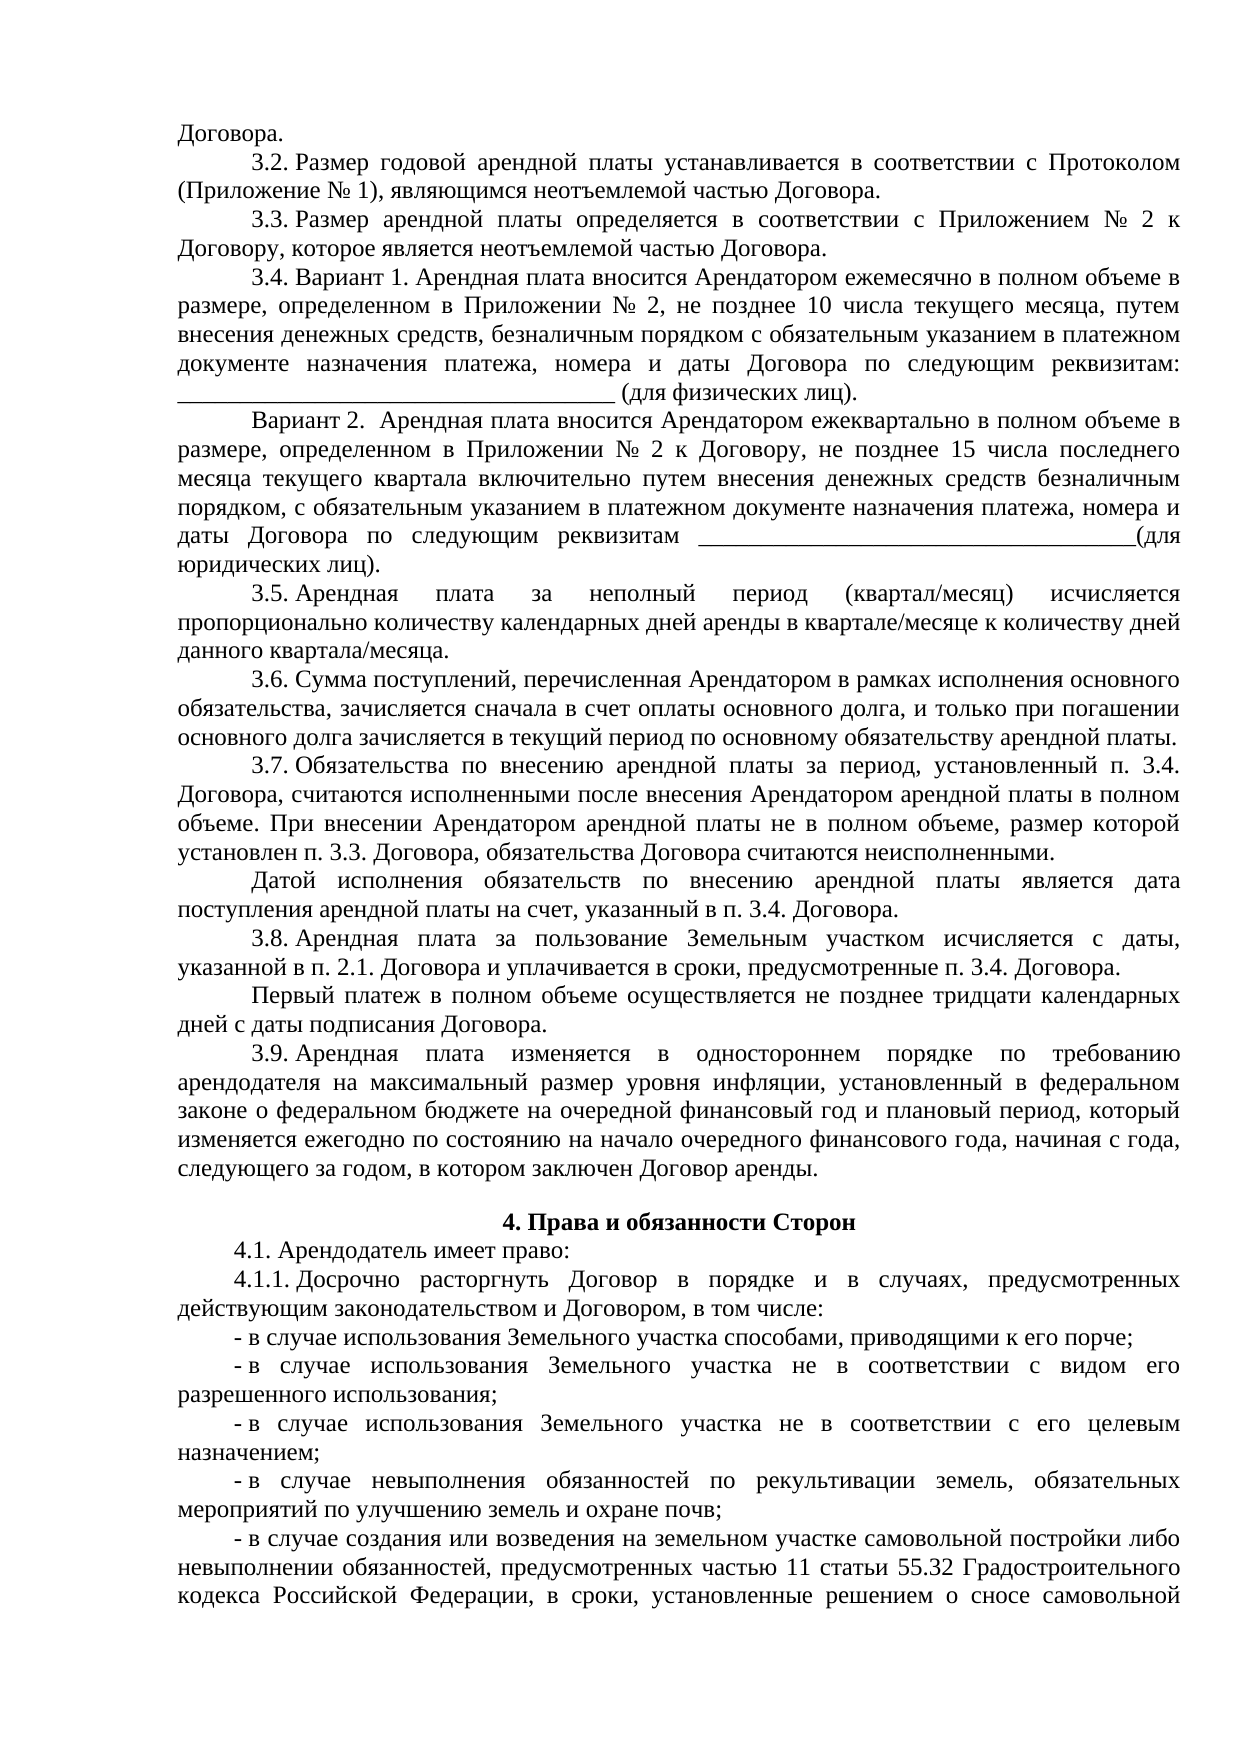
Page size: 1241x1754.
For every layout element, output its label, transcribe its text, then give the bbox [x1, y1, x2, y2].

text - в случае невыполнения обязанностей по рекультивации земель, обязательных мероприятий по улучшению земель и охране почв; [177, 1466, 1181, 1523]
text 4.1. Арендодатель имеет право: [177, 1236, 1181, 1264]
text 4.1.1. Досрочно расторгнуть Договор в порядке и в случаях, предусмотренных действующим законодательством и Договором, в том числе: [177, 1264, 1181, 1322]
text Вариант 2. Арендная плата вносится Арендатором ежеквартально в полном объеме в размере, определенном в Приложении № 2 к Договору, не позднее 15 числа последнего месяца текущего квартала включительно путем внесения денежных средств безналичным порядком, с обязательным указанием в платежном документе назначения платежа, номера и даты Договора по следующим реквизитам ___________________________________(для юридических лиц). [177, 406, 1181, 578]
text 3.8. Арендная плата за пользование Земельным участком исчисляется с даты, указанной в п. 2.1. Договора и уплачивается в сроки, предусмотренные п. 3.4. Договора. [177, 923, 1181, 981]
text - в случае использования Земельного участка не в соответствии с его целевым назначением; [177, 1408, 1181, 1466]
text 3.2. Размер годовой арендной платы устанавливается в соответствии с Протоколом (Приложение № 1), являющимся неотъемлемой частью Договора. [177, 147, 1181, 204]
text 3.4. Вариант 1. Арендная плата вносится Арендатором ежемесячно в полном объеме в размере, определенном в Приложении № 2, не позднее 10 числа текущего месяца, путем внесения денежных средств, безналичным порядком с обязательным указанием в платежном документе назначения платежа, номера и даты Договора по следующим реквизитам: ___________________________________ (для физических лиц). [177, 262, 1181, 406]
text 3.7. Обязательства по внесению арендной платы за период, установленный п. 3.4. Договора, считаются исполненными после внесения Арендатором арендной платы в полном объеме. При внесении Арендатором арендной платы не в полном объеме, размер которой установлен п. 3.3. Договора, обязательства Договора считаются неисполненными. [177, 751, 1181, 866]
text - в случае использования Земельного участка не в соответствии с видом его разрешенного использования; [177, 1351, 1181, 1408]
text 3.5. Арендная плата за неполный период (квартал/месяц) исчисляется пропорционально количеству календарных дней аренды в квартале/месяце к количеству дней данного квартала/месяца. [177, 578, 1181, 664]
text 3.3. Размер арендной платы определяется в соответствии с Приложением № 2 к Договору, которое является неотъемлемой частью Договора. [177, 204, 1181, 262]
text 4. Права и обязанности Сторон [177, 1207, 1181, 1236]
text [177, 1523, 1181, 1609]
text Датой исполнения обязательств по внесению арендной платы является дата поступления арендной платы на счет, указанный в п. 3.4. Договора. [177, 866, 1181, 923]
text Первый платеж в полном объеме осуществляется не позднее тридцати календарных дней с даты подписания Договора. [177, 981, 1181, 1038]
text 3.6. Сумма поступлений, перечисленная Арендатором в рамках исполнения основного обязательства, зачисляется сначала в счет оплаты основного долга, и только при погашении основного долга зачисляется в текущий период по основному обязательству арендной платы. [177, 664, 1181, 751]
text - в случае использования Земельного участка способами, приводящими к его порче; [177, 1322, 1181, 1351]
text 3.9. Арендная плата изменяется в одностороннем порядке по требованию арендодателя на максимальный размер уровня инфляции, установленный в федеральном законе о федеральном бюджете на очередной финансовый год и плановый период, который изменяется ежегодно по состоянию на начало очередного финансового года, начиная с года, следующего за годом, в котором заключен Договор аренды. [177, 1038, 1181, 1182]
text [177, 118, 1181, 147]
